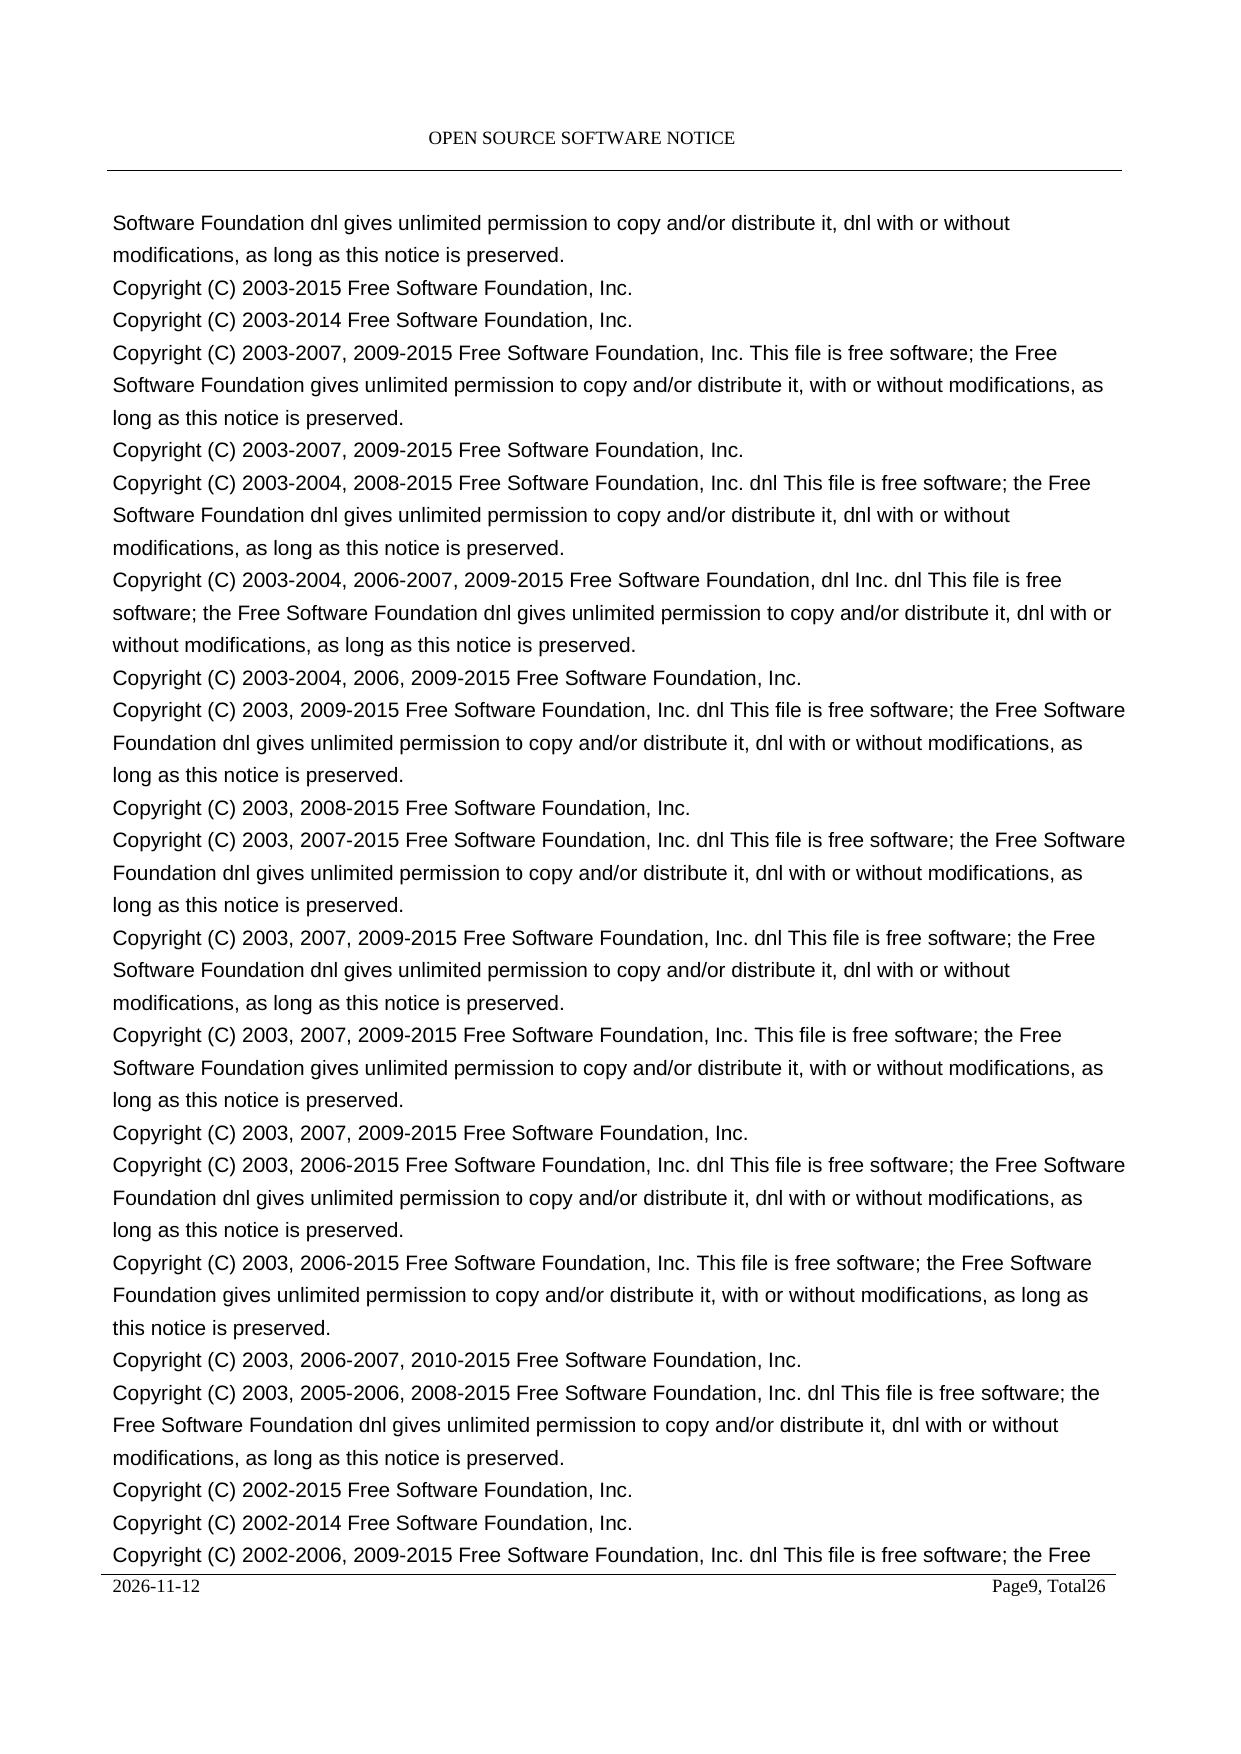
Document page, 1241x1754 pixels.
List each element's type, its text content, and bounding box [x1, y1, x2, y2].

text Copyright (C) 2003, 2006-2015 Free Software Foundation, Inc. This file is free software; the Free Software Foundation gives unlimited permission to copy and/or distribute it, with or without modifications, as long as this notice is preserved. [112, 1246, 1128, 1344]
text Copyright (C) 2003-2014 Free Software Foundation, Inc. [112, 304, 1128, 336]
text Copyright (C) 2003-2004, 2006-2007, 2009-2015 Free Software Foundation, dnl Inc. dnl This file is free software; the Free Software Foundation dnl gives unlimited permission to copy and/or distribute it, dnl with or without modifications, as long as this notice is preserved. [112, 564, 1128, 661]
text Copyright (C) 2003, 2005-2006, 2008-2015 Free Software Foundation, Inc. dnl This file is free software; the Free Software Foundation dnl gives unlimited permission to copy and/or distribute it, dnl with or without modifications, as long as this notice is preserved. [112, 1376, 1128, 1474]
text Copyright (C) 2003-2007, 2009-2015 Free Software Foundation, Inc. This file is free software; the Free Software Foundation gives unlimited permission to copy and/or distribute it, with or without modifications, as long as this notice is preserved. [112, 336, 1128, 434]
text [112, 206, 1128, 271]
text Copyright (C) 2002-2014 Free Software Foundation, Inc. [112, 1506, 1128, 1539]
text Copyright (C) 2003, 2007, 2009-2015 Free Software Foundation, Inc. [112, 1116, 1128, 1149]
text Copyright (C) 2003, 2007-2015 Free Software Foundation, Inc. dnl This file is free software; the Free Software Foundation dnl gives unlimited permission to copy and/or distribute it, dnl with or without modifications, as long as this notice is preserved. [112, 824, 1128, 921]
text Copyright (C) 2003, 2009-2015 Free Software Foundation, Inc. dnl This file is free software; the Free Software Foundation dnl gives unlimited permission to copy and/or distribute it, dnl with or without modifications, as long as this notice is preserved. [112, 694, 1128, 791]
text Copyright (C) 2002-2015 Free Software Foundation, Inc. [112, 1474, 1128, 1506]
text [112, 1539, 1128, 1571]
text Copyright (C) 2003, 2006-2007, 2010-2015 Free Software Foundation, Inc. [112, 1344, 1128, 1376]
text Copyright (C) 2003-2015 Free Software Foundation, Inc. [112, 271, 1128, 304]
text Copyright (C) 2003, 2007, 2009-2015 Free Software Foundation, Inc. This file is free software; the Free Software Foundation gives unlimited permission to copy and/or distribute it, with or without modifications, as long as this notice is preserved. [112, 1019, 1128, 1116]
text Copyright (C) 2003, 2007, 2009-2015 Free Software Foundation, Inc. dnl This file is free software; the Free Software Foundation dnl gives unlimited permission to copy and/or distribute it, dnl with or without modifications, as long as this notice is preserved. [112, 921, 1128, 1019]
text Copyright (C) 2003-2004, 2006, 2009-2015 Free Software Foundation, Inc. [112, 661, 1128, 694]
text Copyright (C) 2003, 2008-2015 Free Software Foundation, Inc. [112, 791, 1128, 824]
text Copyright (C) 2003-2007, 2009-2015 Free Software Foundation, Inc. [112, 434, 1128, 466]
text Copyright (C) 2003-2004, 2008-2015 Free Software Foundation, Inc. dnl This file is free software; the Free Software Foundation dnl gives unlimited permission to copy and/or distribute it, dnl with or without modifications, as long as this notice is preserved. [112, 466, 1128, 564]
text Copyright (C) 2003, 2006-2015 Free Software Foundation, Inc. dnl This file is free software; the Free Software Foundation dnl gives unlimited permission to copy and/or distribute it, dnl with or without modifications, as long as this notice is preserved. [112, 1149, 1128, 1246]
